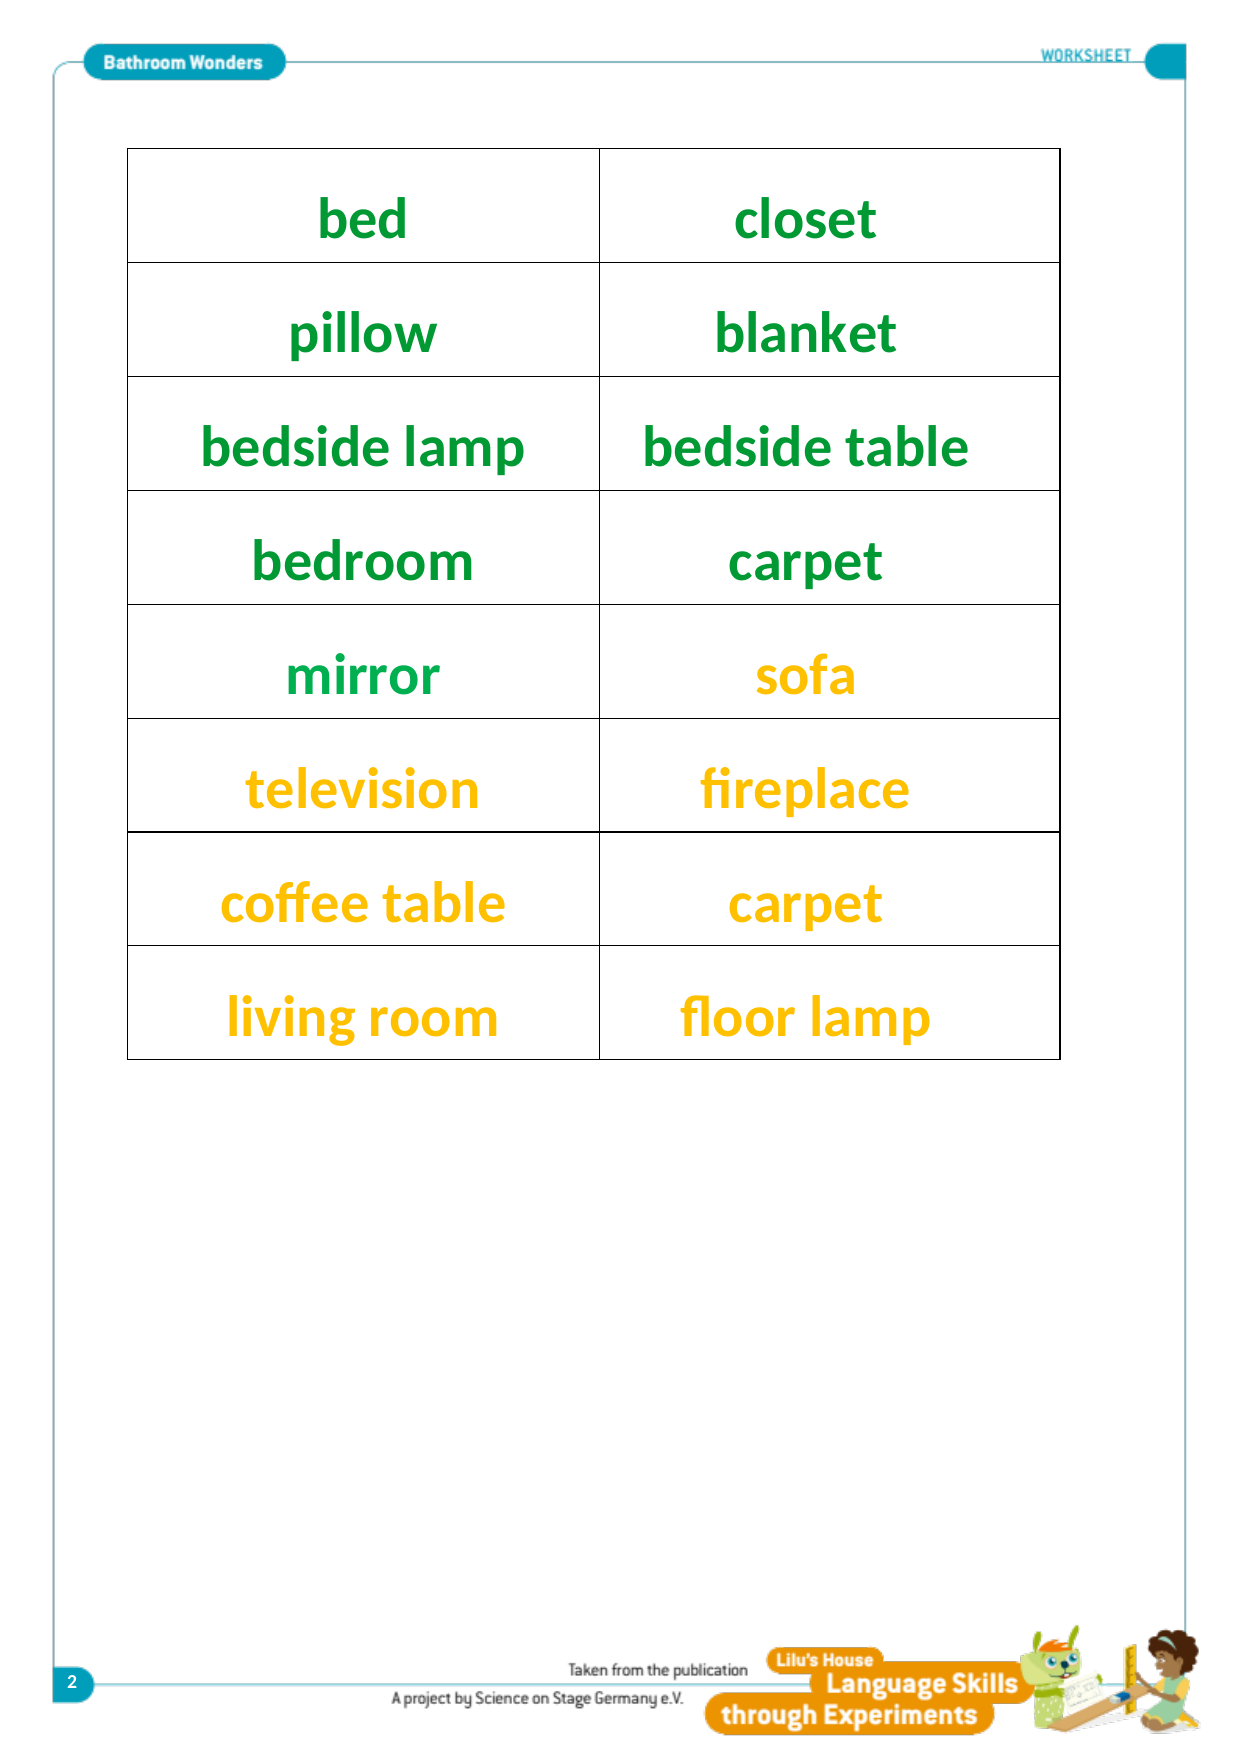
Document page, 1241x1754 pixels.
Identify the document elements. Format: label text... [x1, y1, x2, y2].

table_cell closet [600, 149, 1059, 262]
table_cell living room [128, 946, 599, 1059]
table_cell bed [128, 149, 599, 262]
table_cell fireplace [600, 719, 1059, 831]
table_cell bedroom [128, 491, 599, 603]
table_cell carpet [600, 833, 1059, 945]
table_cell floor lamp [600, 946, 1059, 1059]
table_cell blanket [600, 263, 1059, 376]
table_cell mirror [128, 605, 599, 717]
table_cell coffee table [128, 833, 599, 945]
table_cell carpet [600, 491, 1059, 603]
table_cell bedside lamp [128, 377, 599, 489]
table_cell bedside table [600, 377, 1059, 489]
table_cell television [128, 719, 599, 831]
table_cell sofa [600, 605, 1059, 717]
table_cell pillow [128, 263, 599, 376]
